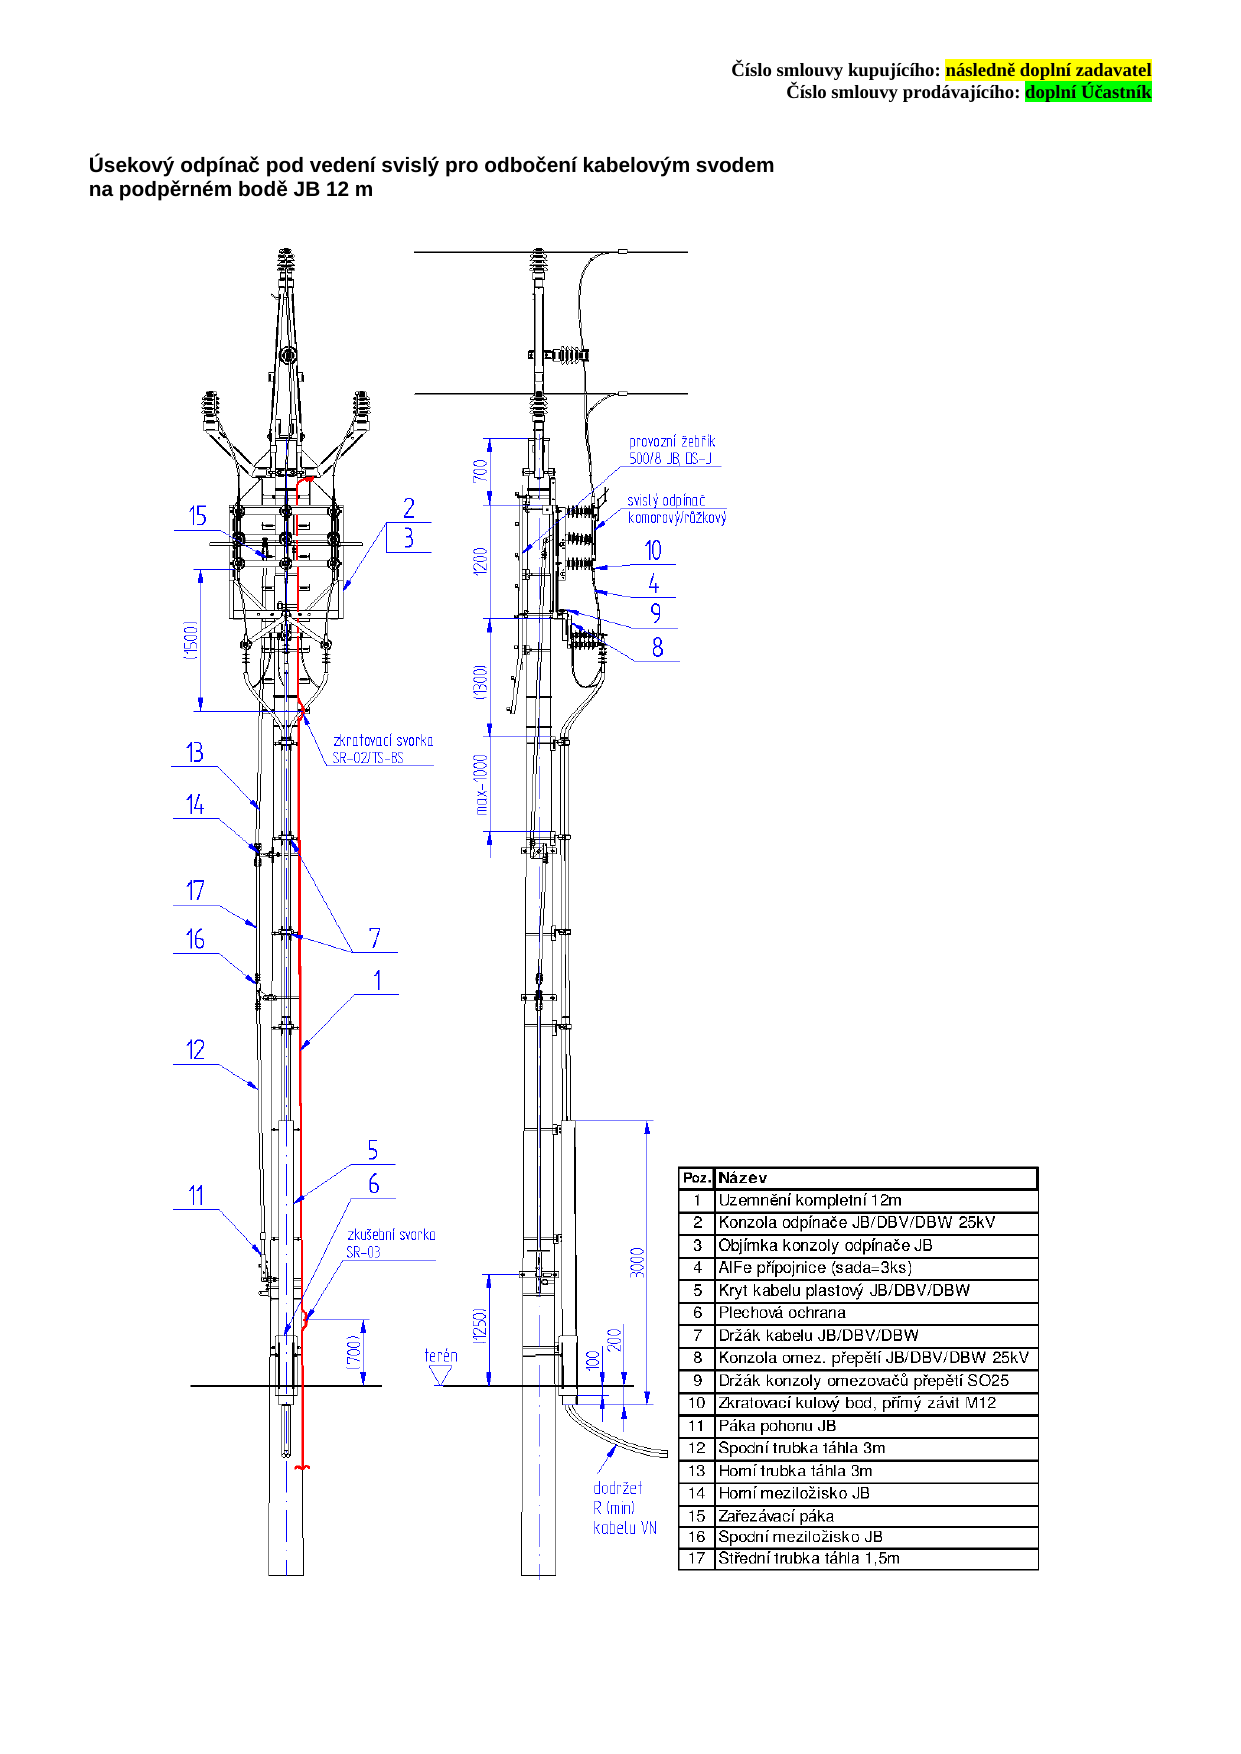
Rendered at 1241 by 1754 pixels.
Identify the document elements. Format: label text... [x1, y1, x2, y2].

picture [125, 238, 1076, 1588]
text Úsekový odpínač pod vedení svislý pro odbočení kabelovým svodem na podpěrném bodě JB 12 m [89, 153, 1152, 201]
